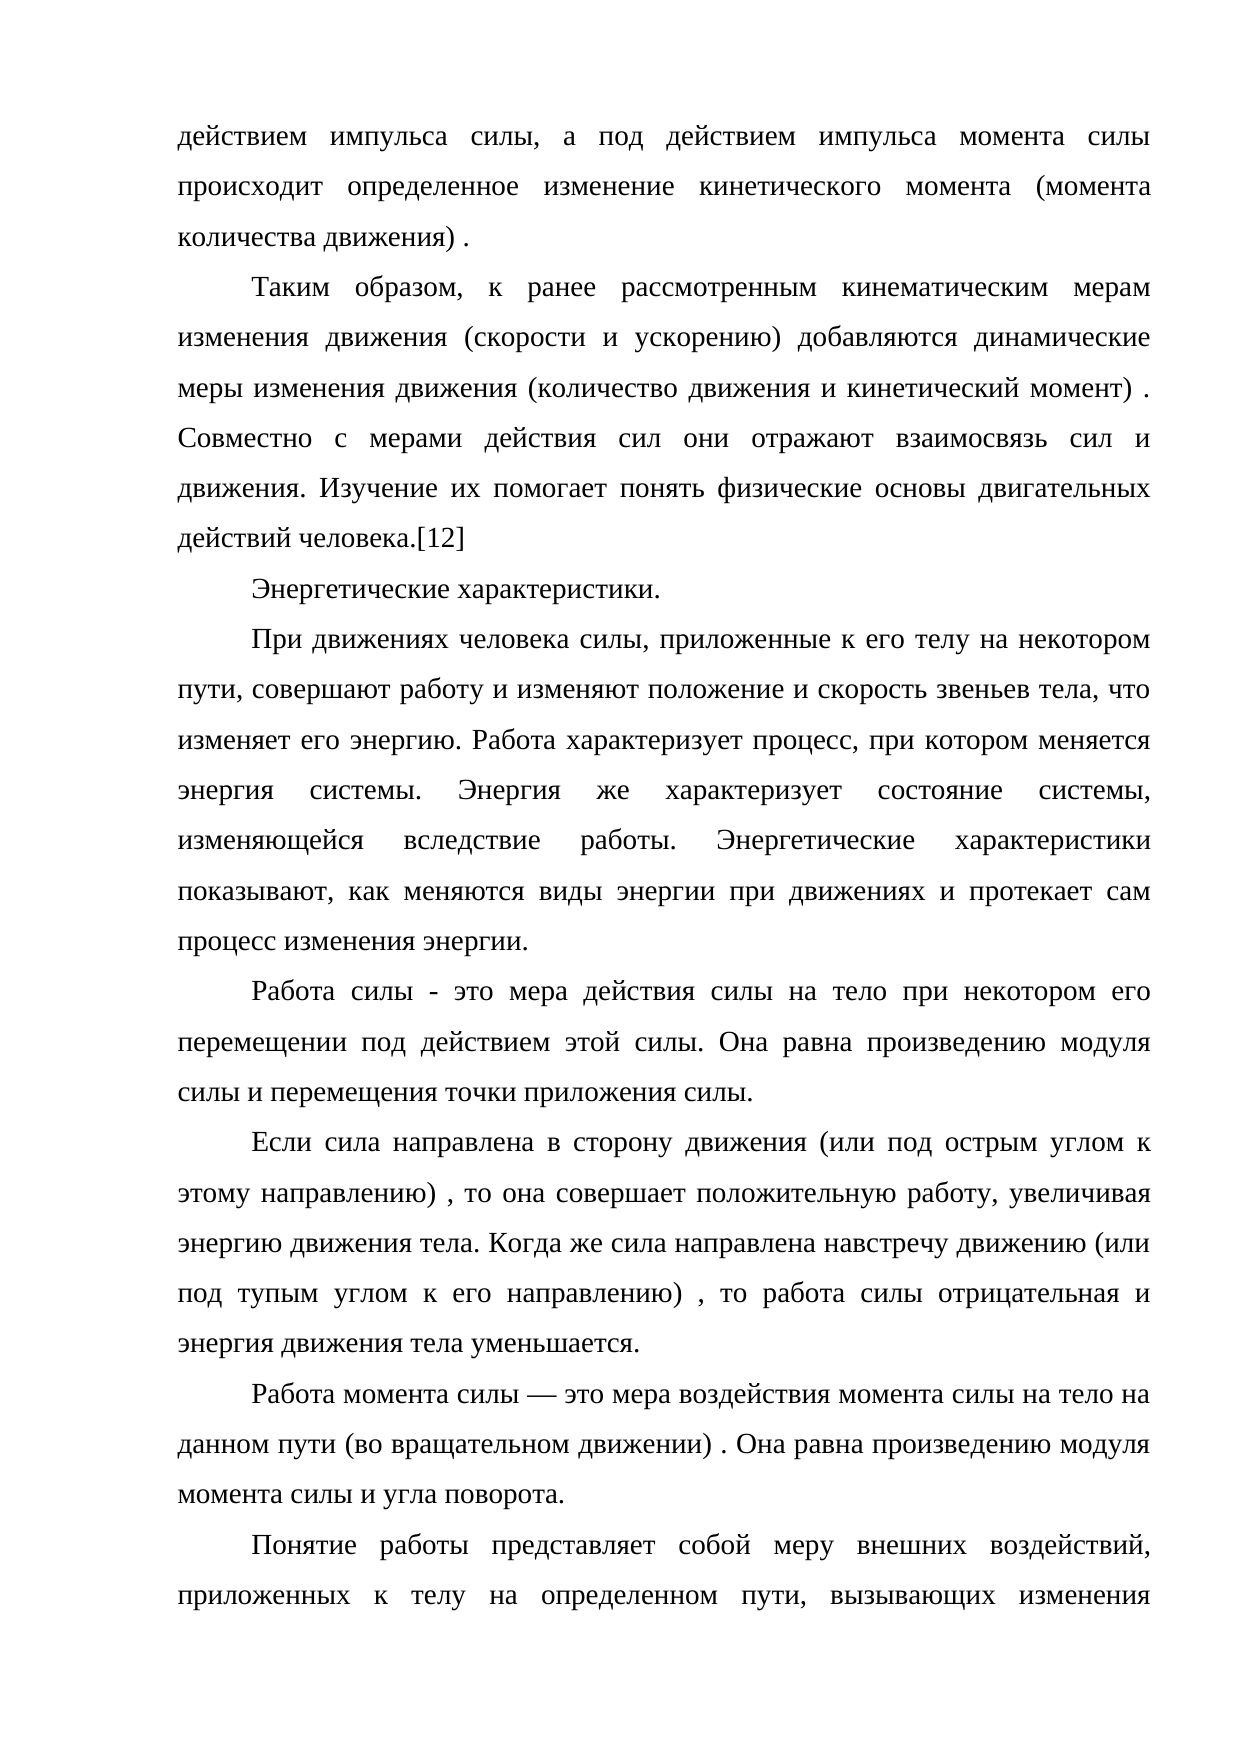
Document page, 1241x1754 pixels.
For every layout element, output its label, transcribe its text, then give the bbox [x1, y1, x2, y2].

text Работа силы - это мера действия силы на тело при некотором его перемещении под действием этой силы. Она равна произведению модуля силы и перемещения точки приложения силы. [177, 973, 1152, 1108]
text Если сила направлена в сторону движения (или под острым углом к этому направлению) , то она совершает положительную работу, увеличивая энергию движения тела. Когда же сила направлена навстречу движению (или под тупым углом к его направлению) , то работа силы отрицательная и энергия движения тела уменьшается. [177, 1124, 1152, 1359]
text Энергетические характеристики. [177, 571, 1152, 604]
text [177, 118, 1152, 252]
text При движениях человека силы, приложенные к его телу на некотором пути, совершают работу и изменяют положение и скорость звеньев тела, что изменяет его энергию. Работа характеризует процесс, при котором меняется энергия системы. Энергия же характеризует состояние системы, изменяющейся вследствие работы. Энергетические характеристики показывают, как меняются виды энергии при движениях и протекает сам процесс изменения энергии. [177, 621, 1152, 957]
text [177, 1527, 1152, 1611]
text Таким образом, к ранее рассмотренным кинематическим мерам изменения движения (скорости и ускорению) добавляются динамические меры изменения движения (количество движения и кинетический момент) . Совместно с мерами действия сил они отражают взаимосвязь сил и движения. Изучение их помогает понять физические основы двигательных действий человека.[12] [177, 269, 1152, 554]
text Работа момента силы — это мера воздействия момента силы на тело на данном пути (во вращательном движении) . Она равна произведению модуля момента силы и угла поворота. [177, 1376, 1152, 1510]
